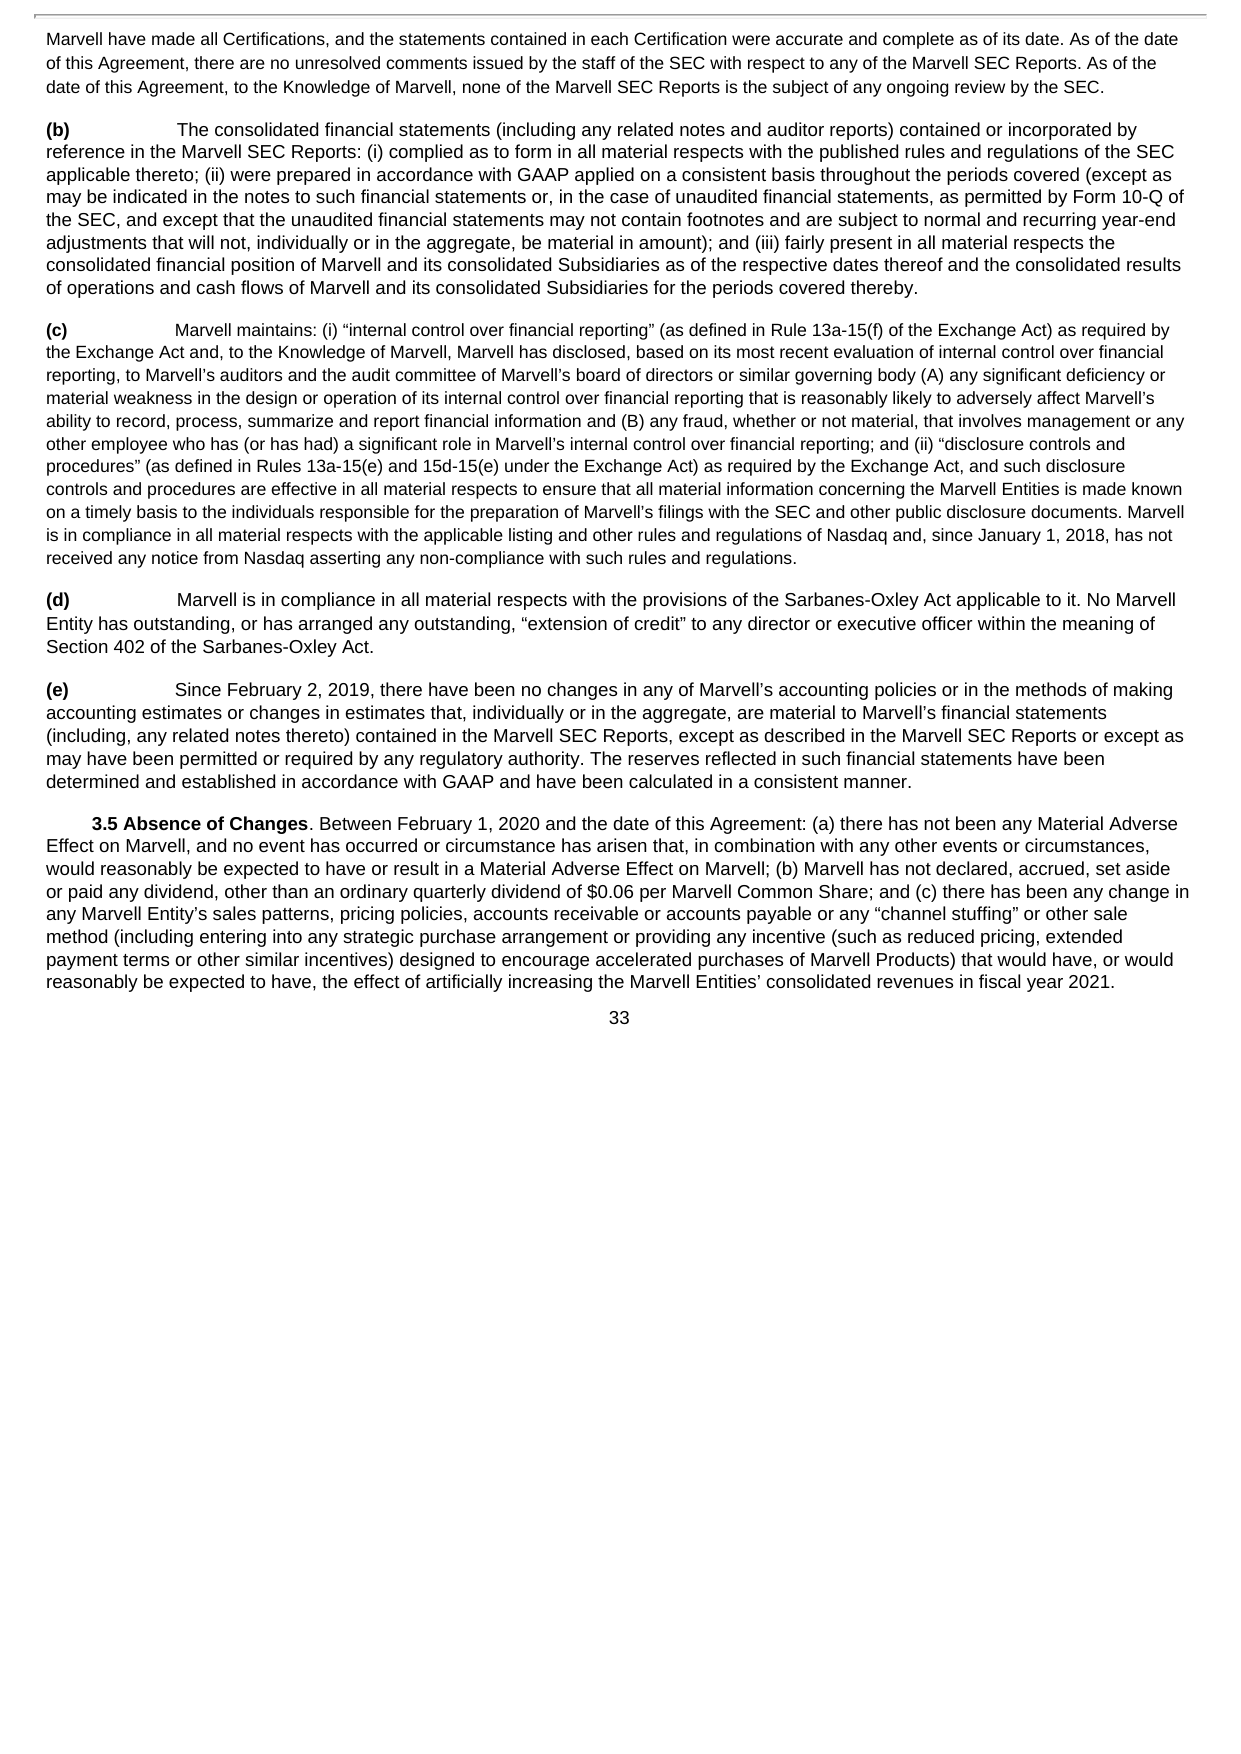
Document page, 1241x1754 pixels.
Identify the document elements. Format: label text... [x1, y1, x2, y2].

list Marvell is in compliance in all material respects with the provisions of the Sarbanes-Oxley Act applicable to it. No Marvell Entity has outstanding, or has arranged any outstanding, “extension of credit” to any director or executive officer within the meaning of Section 402 of the Sarbanes-Oxley Act. [46, 589, 1192, 657]
list Since February 2, 2019, there have been no changes in any of Marvell’s accounting policies or in the methods of making accounting estimates or changes in estimates that, individually or in the aggregate, are material to Marvell’s financial statements (including, any related notes thereto) contained in the Marvell SEC Reports, except as described in the Marvell SEC Reports or except as may have been permitted or required by any regulatory authority. The reserves reflected in such financial statements have been determined and established in accordance with GAAP and have been calculated in a consistent manner. [46, 678, 1192, 792]
text Marvell have made all Certifications, and the statements contained in each Certification were accurate and complete as of its date. As of the date of this Agreement, there are no unresolved comments issued by the staff of the SEC with respect to any of the Marvell SEC Reports. As of the date of this Agreement, to the Knowledge of Marvell, none of the Marvell SEC Reports is the subject of any ongoing review by the SEC. [46, 28, 1182, 97]
list The consolidated financial statements (including any related notes and auditor reports) contained or incorporated by reference in the Marvell SEC Reports: (i) complied as to form in all material respects with the published rules and regulations of the SEC applicable thereto; (ii) were prepared in accordance with GAAP applied on a consistent basis throughout the periods covered (except as may be indicated in the notes to such financial statements or, in the case of unaudited financial statements, as permitted by Form 10-Q of the SEC, and except that the unaudited financial statements may not contain footnotes and are subject to normal and recurring year-end adjustments that will not, individually or in the aggregate, be material in amount); and (iii) fairly present in all material respects the consolidated financial position of Marvell and its consolidated Subsidiaries as of the respective dates thereof and the consolidated results of operations and cash flows of Marvell and its consolidated Subsidiaries for the periods covered thereby. [46, 118, 1192, 298]
picture [34, 14, 1207, 19]
list Marvell maintains: (i) “internal control over financial reporting” (as defined in Rule 13a-15(f) of the Exchange Act) as required by the Exchange Act and, to the Knowledge of Marvell, Marvell has disclosed, based on its most recent evaluation of internal control over financial reporting, to Marvell’s auditors and the audit committee of Marvell’s board of directors or similar governing body (A) any significant deficiency or material weakness in the design or operation of its internal control over financial reporting that is reasonably likely to adversely affect Marvell’s ability to record, process, summarize and report financial information and (B) any fraud, whether or not material, that involves management or any other employee who has (or has had) a significant role in Marvell’s internal control over financial reporting; and (ii) “disclosure controls and procedures” (as defined in Rules 13a-15(e) and 15d-15(e) under the Exchange Act) as required by the Exchange Act, and such disclosure controls and procedures are effective in all material respects to ensure that all material information concerning the Marvell Entities is made known on a timely basis to the individuals responsible for the preparation of Marvell’s filings with the SEC and other public disclosure documents. Marvell is in compliance in all material respects with the applicable listing and other rules and regulations of Nasdaq and, since January 1, 2018, has not received any notice from Nasdaq asserting any non-compliance with such rules and regulations. [46, 319, 1192, 568]
text 3.5 Absence of Changes. Between February 1, 2020 and the date of this Agreement: (a) there has not been any Material Adverse Effect on Marvell, and no event has occurred or circumstance has arisen that, in combination with any other events or circumstances, would reasonably be expected to have or result in a Material Adverse Effect on Marvell; (b) Marvell has not declared, accrued, set aside or paid any dividend, other than an ordinary quarterly dividend of $0.06 per Marvell Common Share; and (c) there has been any change in any Marvell Entity’s sales patterns, pricing policies, accounts receivable or accounts payable or any “channel stuffing” or other sale method (including entering into any strategic purchase arrangement or providing any incentive (such as reduced pricing, extended payment terms or other similar incentives) designed to encourage accelerated purchases of Marvell Products) that would have, or would reasonably be expected to have, the effect of artificially increasing the Marvell Entities’ consolidated revenues in fiscal year 2021. [46, 813, 1190, 992]
text 33 [46, 1007, 1192, 1028]
